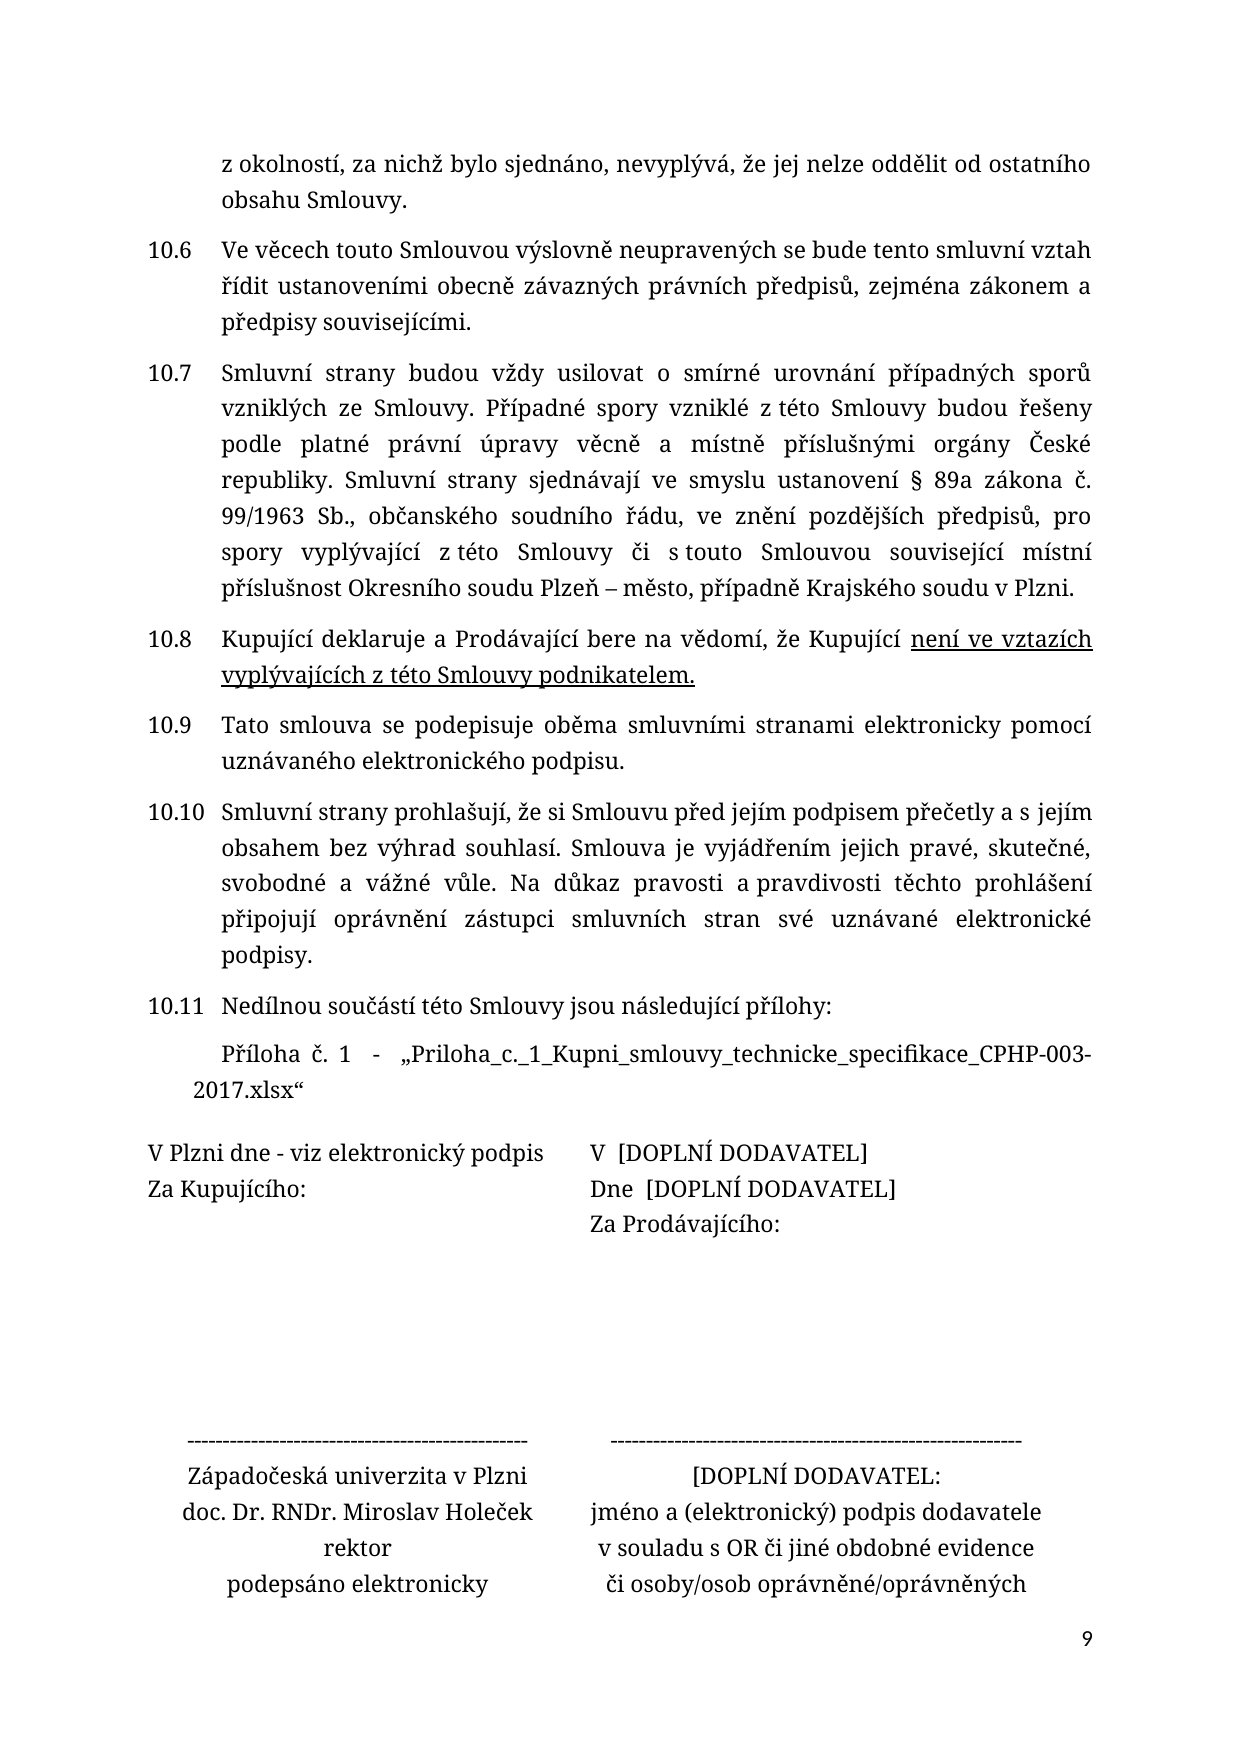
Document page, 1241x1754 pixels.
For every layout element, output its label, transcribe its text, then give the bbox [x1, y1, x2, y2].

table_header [136, 1137, 578, 1603]
text 10.11 Nedílnou součástí této Smlouvy jsou následující přílohy: [148, 990, 1093, 1021]
text Příloha č. 1 - „Priloha_c._1_Kupni_smlouvy_technicke_specifikace_CPHP-003-2017.xlsx“ [193, 1038, 1093, 1105]
text 10.7 Smluvní strany budou vždy usilovat o smírné urovnání případných sporů vzniklých ze Smlouvy. Případné spory vzniklé z této Smlouvy budou řešeny podle platné právní úpravy věcně a místně příslušnými orgány České republiky. Smluvní strany sjednávají ve smyslu ustanovení § 89a zákona č. 99/1963 Sb., občanského soudního řádu, ve znění pozdějších předpisů, pro spory vyplývající z této Smlouvy či s touto Smlouvou související místní příslušnost Okresního soudu Plzeň – město, případně Krajského soudu v Plzni. [148, 356, 1093, 603]
text 10.10 Smluvní strany prohlašují, že si Smlouvu před jejím podpisem přečetly a s jejím obsahem bez výhrad souhlasí. Smlouva je vyjádřením jejich pravé, skutečné, svobodné a vážné vůle. Na důkaz pravosti a pravdivosti těchto prohlášení připojují oprávnění zástupci smluvních stran své uznávané elektronické podpisy. [148, 796, 1093, 971]
text 10.9 Tato smlouva se podepisuje oběma smluvními stranami elektronicky pomocí uznávaného elektronického podpisu. [148, 709, 1093, 776]
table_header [579, 1137, 1054, 1603]
text 10.8 Kupující deklaruje a Prodávající bere na vědomí, že Kupující není ve vztazích vyplývajících z této Smlouvy podnikatelem. [148, 623, 1093, 690]
text 10.6 Ve věcech touto Smlouvou výslovně neupravených se bude tento smluvní vztah řídit ustanoveními obecně závazných právních předpisů, zejména zákonem a předpisy souvisejícími. [148, 234, 1093, 337]
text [148, 148, 1093, 215]
